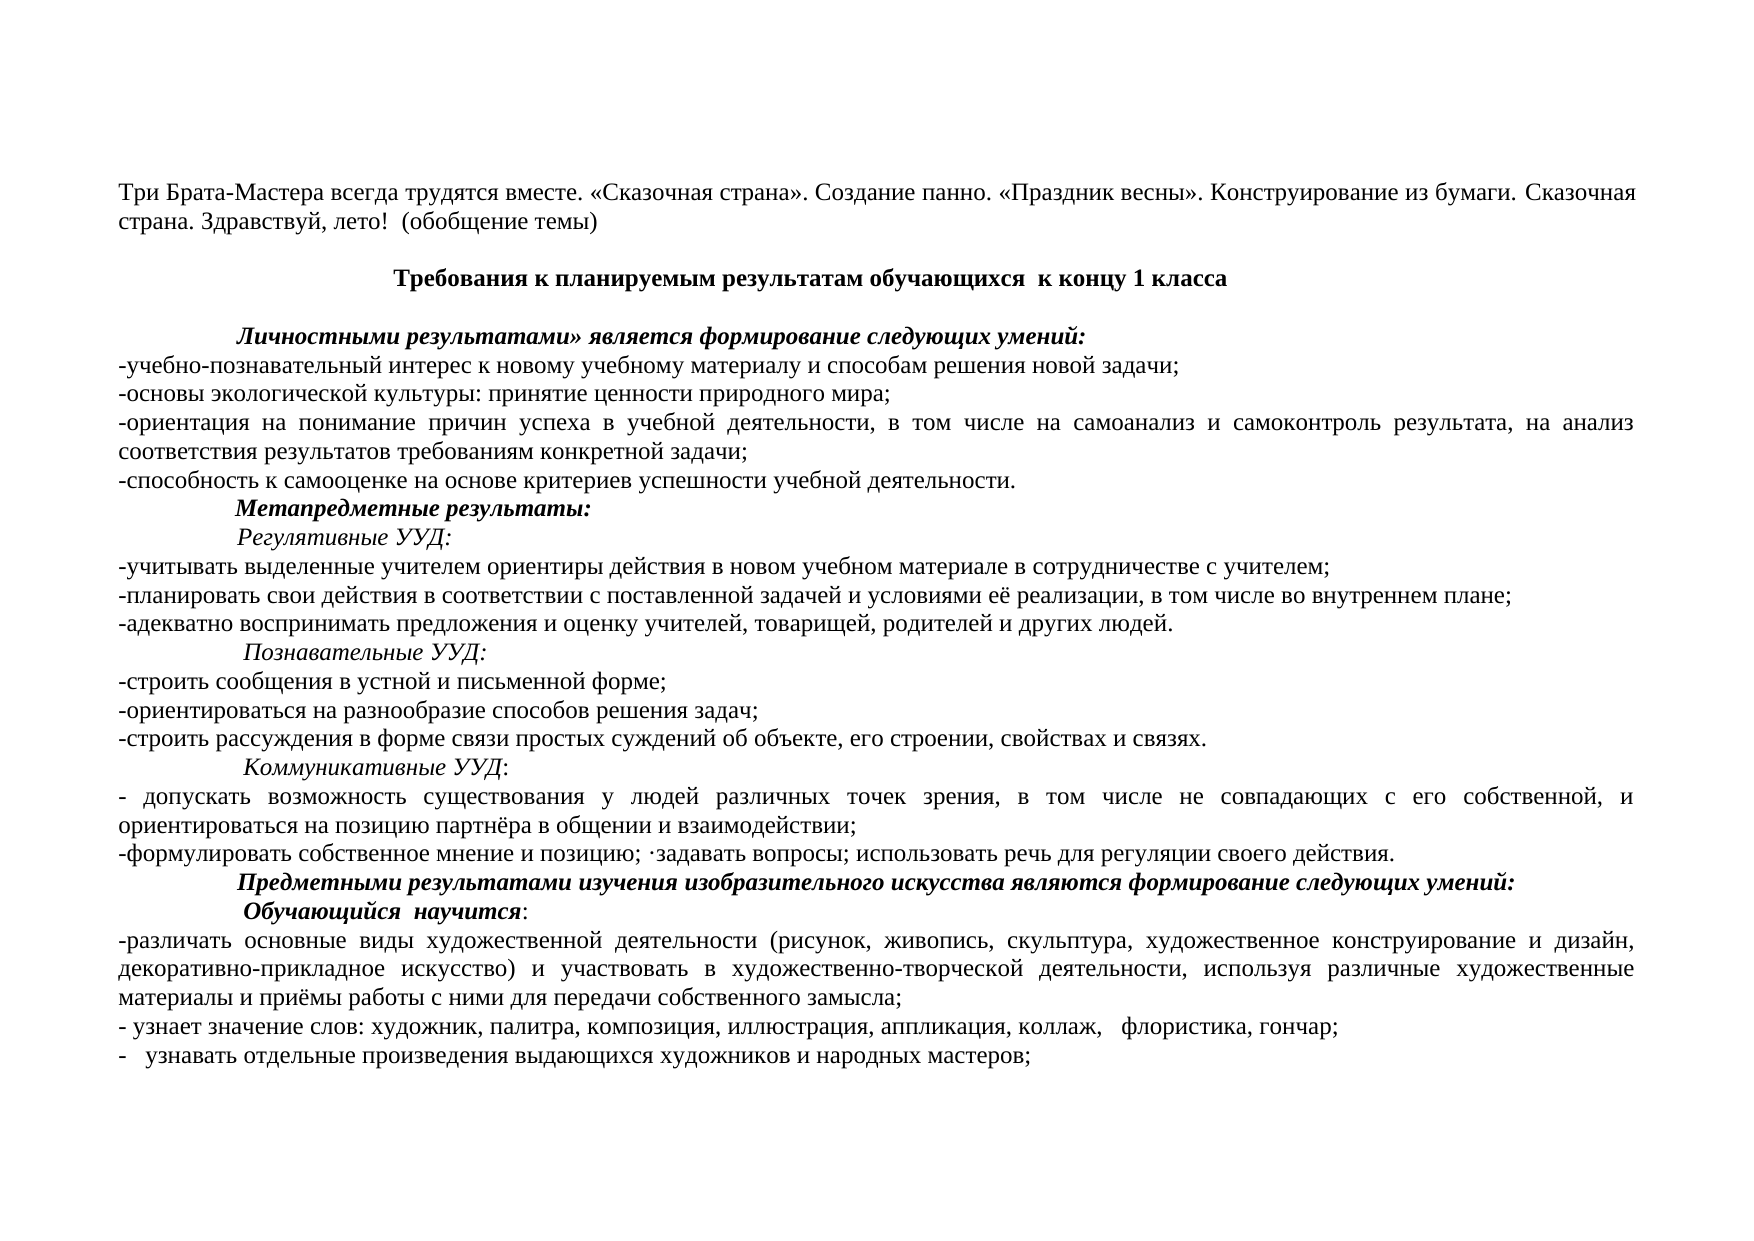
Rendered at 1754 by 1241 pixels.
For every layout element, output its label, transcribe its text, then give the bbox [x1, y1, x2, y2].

text - узнавать отдельные произведения выдающихся художников и народных мастеров; [118, 1040, 1636, 1068]
text Регулятивные УУД: [118, 522, 1636, 551]
text Познавательные УУД: [193, 637, 1636, 666]
text -формулировать собственное мнение и позицию; ·задавать вопросы; использовать речь для регуляции своего действия. [118, 838, 1636, 867]
text - узнает значение слов: художник, палитра, композиция, иллюстрация, аппликация, коллаж, флористика, гончар; [118, 1011, 1636, 1040]
text -строить рассуждения в форме связи простых суждений об объекте, его строении, свойствах и связях. [118, 723, 1636, 752]
text -планировать свои действия в соответствии с поставленной задачей и условиями её реализации, в том числе во внутреннем плане; [118, 580, 1636, 608]
text Три Брата-Мастера всегда трудятся вместе. «Сказочная страна». Создание панно. «Праздник весны». Конструирование из бумаги. Сказочная страна. Здравствуй, лето! (обобщение темы) [118, 177, 1636, 235]
text Предметными результатами изучения изобразительного искусства являются формирование следующих умений: [118, 867, 1636, 896]
text Обучающийся научится: [193, 896, 1636, 925]
text -различать основные виды художественной деятельности (рисунок, живопись, скульптура, художественное конструирование и дизайн, декоративно-прикладное искусство) и участвовать в художественно-творческой деятельности, используя различные художественные материалы и приёмы работы с ними для передачи собственного замысла; [118, 925, 1636, 1011]
text -строить сообщения в устной и письменной форме; [118, 666, 1636, 695]
text -способность к самооценке на основе критериев успешности учебной деятельности. [118, 465, 1636, 493]
text -ориентация на понимание причин успеха в учебной деятельности, в том числе на самоанализ и самоконтроль результата, на анализ соответствия результатов требованиям конкретной задачи; [118, 407, 1636, 465]
text Метапредметные результаты: [118, 493, 1635, 522]
text -учитывать выделенные учителем ориентиры действия в новом учебном материале в сотрудничестве с учителем; [118, 551, 1636, 580]
text -учебно-познавательный интерес к новому учебному материалу и способам решения новой задачи; [118, 350, 1636, 378]
text - допускать возможность существования у людей различных точек зрения, в том числе не совпадающих с его собственной, и ориентироваться на позицию партнёра в общении и взаимодействии; [118, 781, 1636, 838]
text Коммуникативные УУД: [193, 752, 1636, 781]
text Требования к планируемым результатам обучающихся к концу 1 класса [118, 263, 1636, 292]
text -основы экологической культуры: принятие ценности природного мира; [118, 378, 1636, 407]
text Личностными результатами» является формирование следующих умений: [118, 321, 1635, 350]
text -ориентироваться на разнообразие способов решения задач; [118, 695, 1636, 723]
text -адекватно воспринимать предложения и оценку учителей, товарищей, родителей и других людей. [118, 608, 1636, 637]
